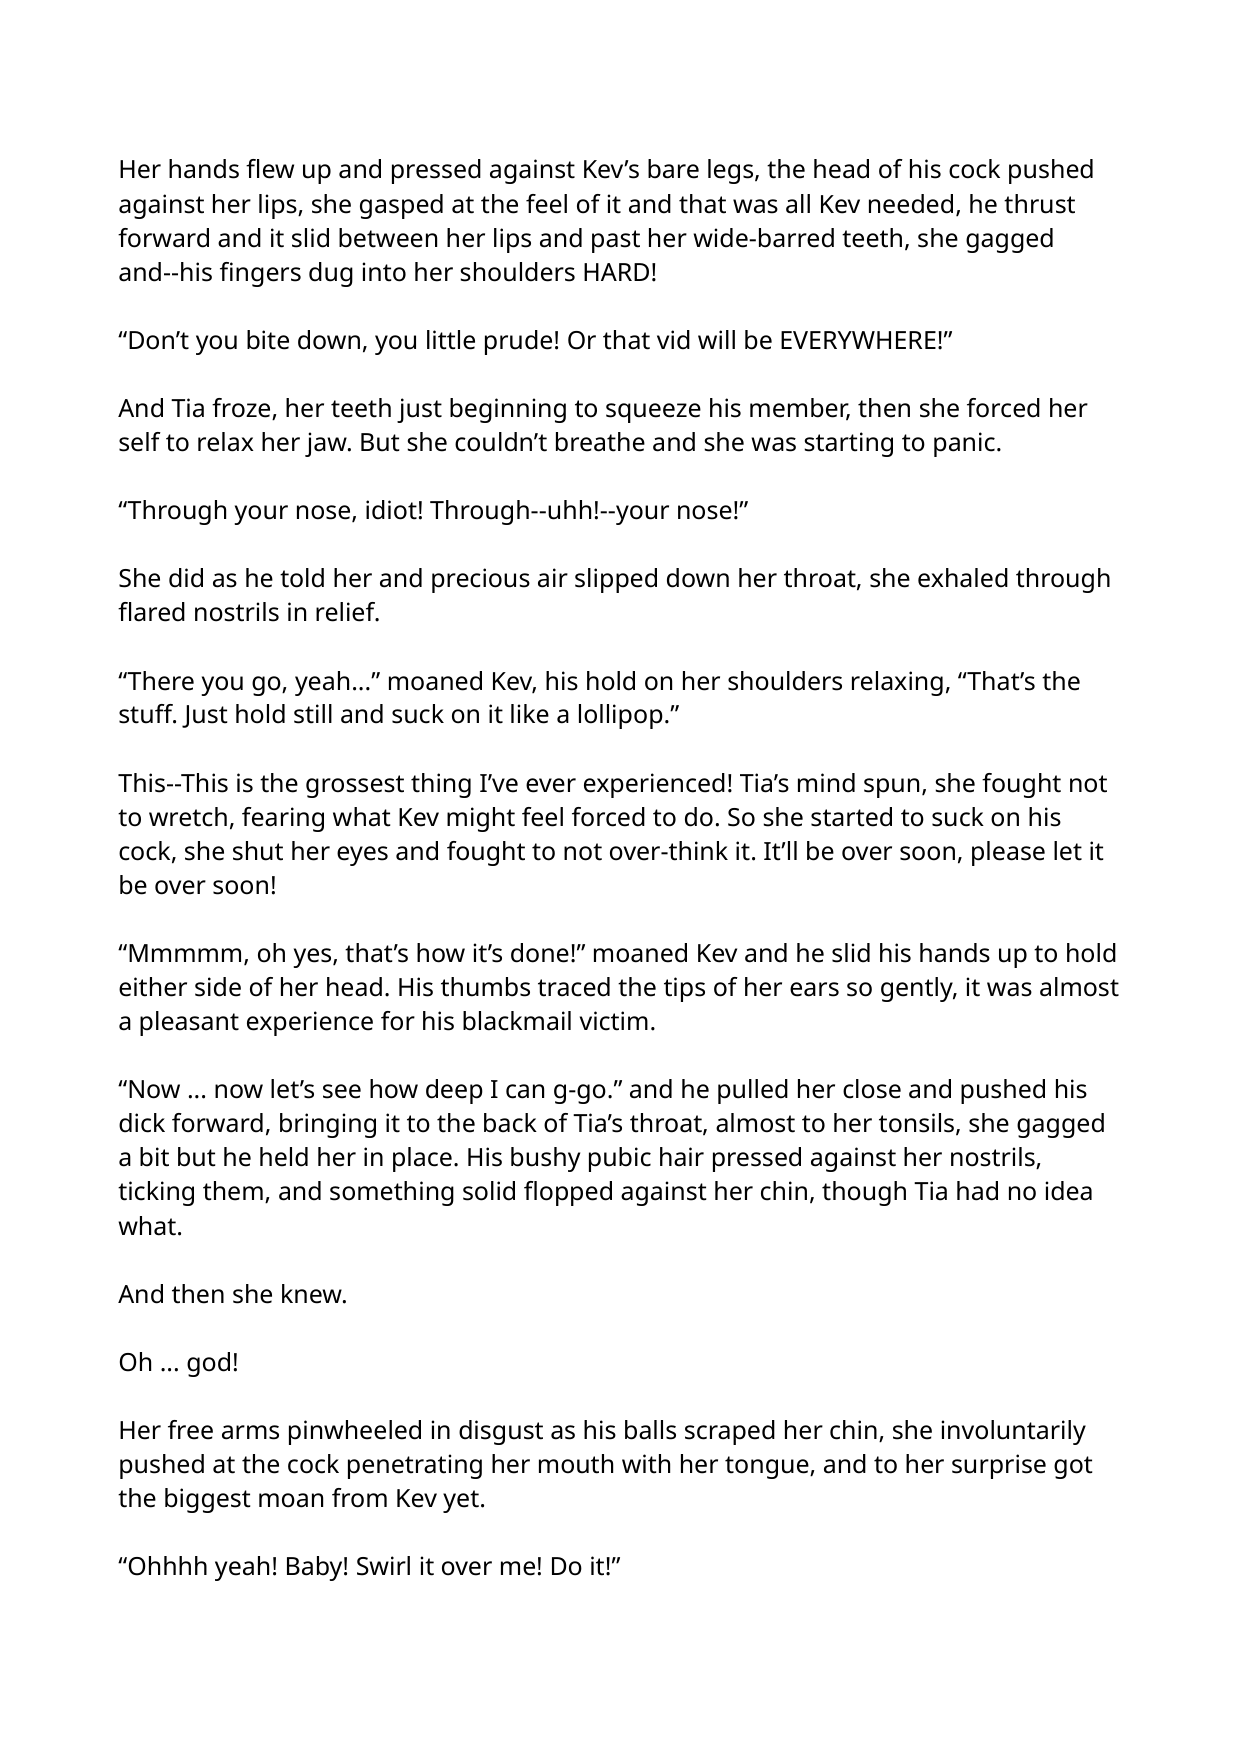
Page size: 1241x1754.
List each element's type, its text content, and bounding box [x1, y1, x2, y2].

text “Mmmmm, oh yes, that’s how it’s done!” moaned Kev and he slid his hands up to hold either side of her head. His thumbs traced the tips of her ears so gently, it was almost a pleasant experience for his blackmail victim. [118, 936, 1122, 1038]
text And Tia froze, her teeth just beginning to squeeze his member, then she forced her self to relax her jaw. But she couldn’t breathe and she was starting to panic. [118, 391, 1122, 459]
text “Now ... now let’s see how deep I can g-go.” and he pulled her close and pushed his dick forward, bringing it to the back of Tia’s throat, almost to her tonsils, she gagged a bit but he held her in place. His bushy pubic hair pressed against her nostrils, ticking them, and something solid flopped against her chin, though Tia had no idea what. [118, 1072, 1122, 1242]
text Oh ... god! [118, 1344, 1122, 1378]
text And then she knew. [118, 1276, 1122, 1310]
text She did as he told her and precious air slipped down her throat, she exhaled through flared nostrils in relief. [118, 561, 1122, 629]
text “Don’t you bite down, you little prude! Or that vid will be EVERYWHERE!” [118, 322, 1122, 357]
text “There you go, yeah...” moaned Kev, his hold on her shoulders relaxing, “That’s the stuff. Just hold still and suck on it like a lollipop.” [118, 663, 1122, 731]
text This--This is the grossest thing I’ve ever experienced! Tia’s mind spun, she fought not to wretch, fearing what Kev might feel forced to do. So she started to suck on his cock, she shut her eyes and fought to not over-think it. It’ll be over soon, please let it be over soon! [118, 765, 1122, 902]
text “Ohhhh yeah! Baby! Swirl it over me! Do it!” [118, 1549, 1122, 1583]
text Her hands flew up and pressed against Kev’s bare legs, the head of his cock pushed against her lips, she gasped at the feel of it and that was all Kev needed, he thrust forward and it slid between her lips and past her wide-barred teeth, she gagged and--his fingers dug into her shoulders HARD! [118, 152, 1122, 288]
text “Through your nose, idiot! Through--uhh!--your nose!” [118, 493, 1122, 527]
text Her free arms pinwheeled in disgust as his balls scraped her chin, she involuntarily pushed at the cock penetrating her mouth with her tongue, and to her surprise got the biggest moan from Kev yet. [118, 1412, 1122, 1515]
